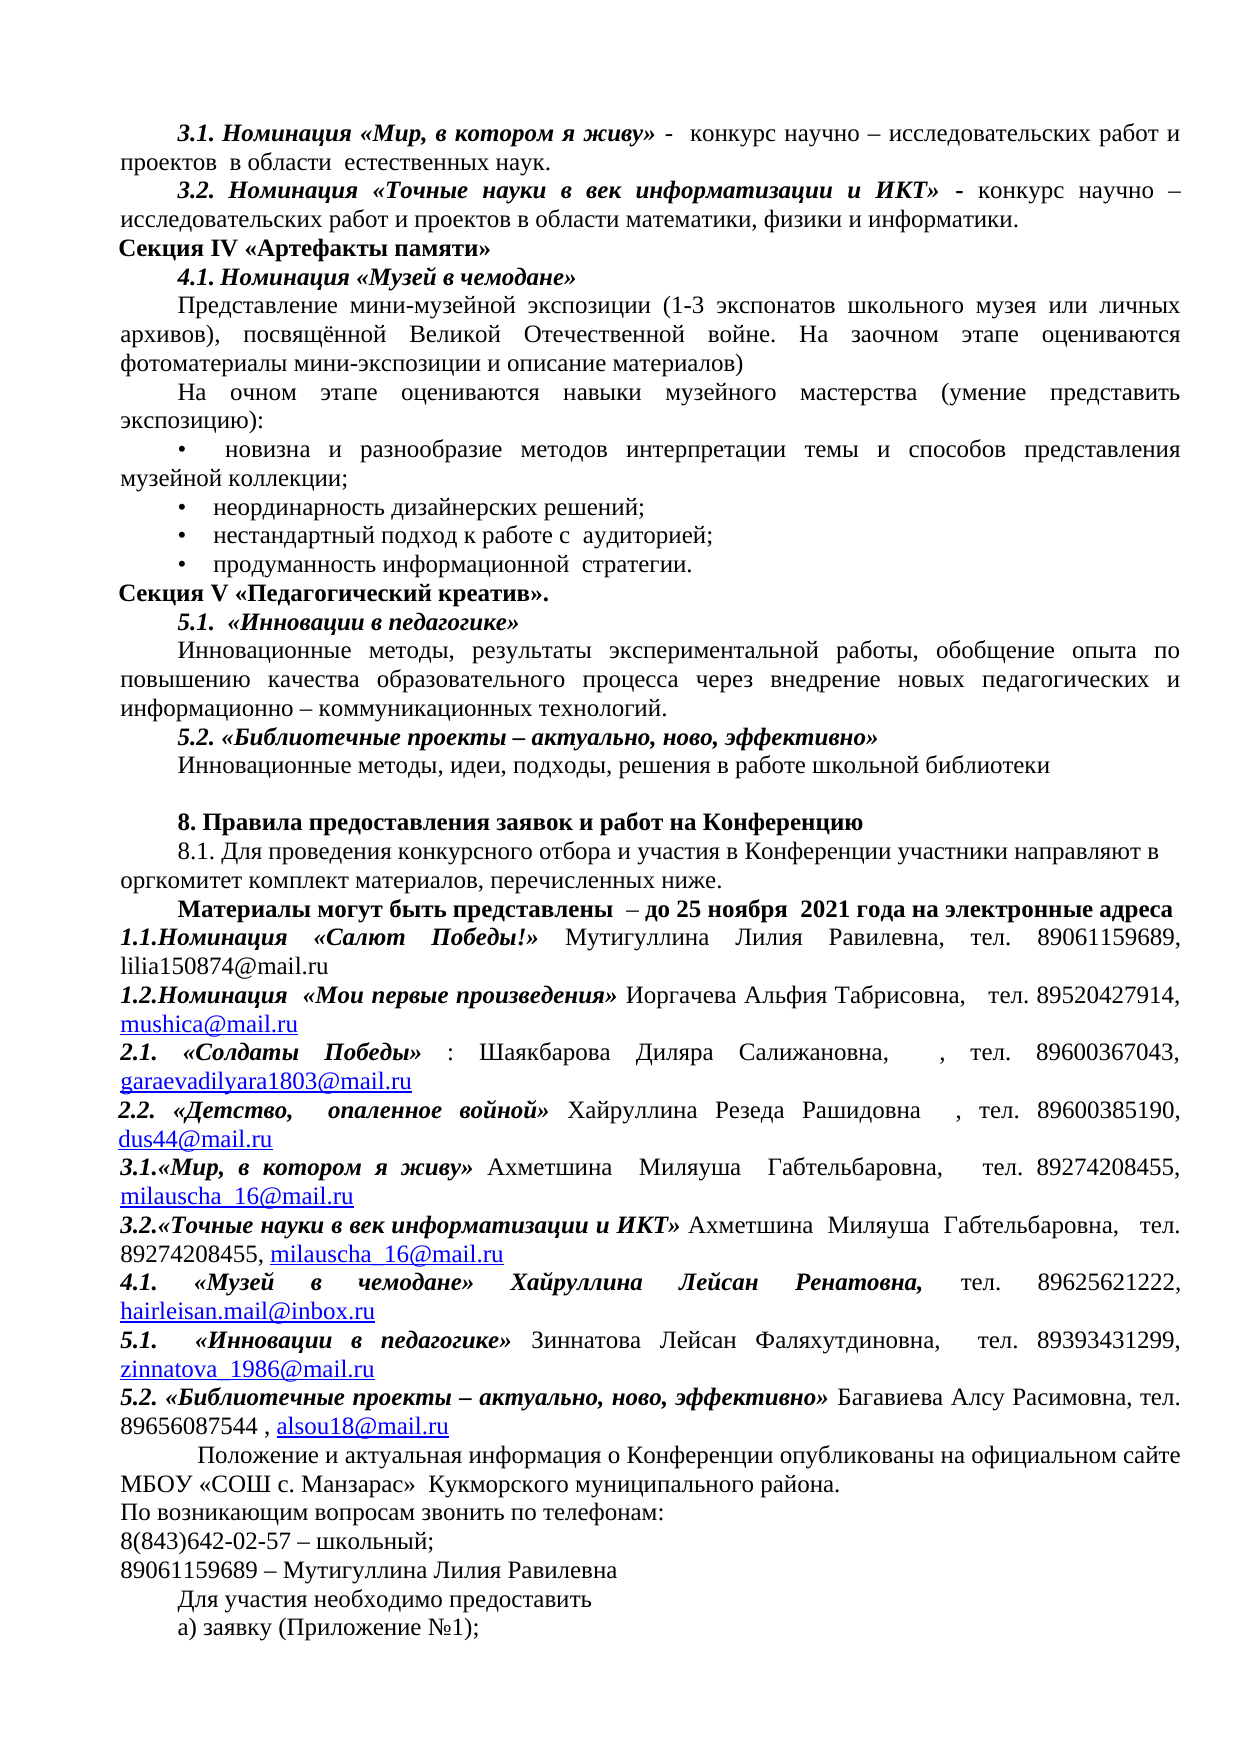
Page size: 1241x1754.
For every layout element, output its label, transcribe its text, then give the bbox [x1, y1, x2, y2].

text 2.1. «Солдаты Победы» : Шаякбарова Диляра Салижановна, , тел. 89600367043, garaevadilyara1803@mail.ru [120, 1037, 1181, 1095]
text Материалы могут быть представлены – до 25 ноября 2021 года на электронные адреса [120, 894, 1181, 922]
text Инновационные методы, идеи, подходы, решения в работе школьной библиотеки [120, 751, 1181, 779]
text По возникающим вопросам звонить по телефонам: [120, 1497, 1181, 1526]
text 8.1. Для проведения конкурсного отбора и участия в Конференции участники направляют в оргкомитет комплект материалов, перечисленных ниже. [120, 836, 1181, 894]
text 4.1. Номинация «Музей в чемодане» [120, 262, 1181, 291]
text 8(843)642-02-57 – школьный; [120, 1526, 1181, 1555]
text 8. Правила предоставления заявок и работ на Конференцию [120, 807, 1181, 836]
text 3.2.«Точные науки в век информатизации и ИКТ» Ахметшина Миляуша Габтельбаровна, тел. 89274208455, milauscha_16@mail.ru [120, 1210, 1181, 1267]
text 4.1. «Музей в чемодане» Хайруллина Лейсан Ренатовна, тел. 89625621222, hairleisan.mail@inbox.ru 5.1. «Инновации в педагогике» Зиннатова Лейсан Фаляхутдиновна, тел. 89393431299, zinnatova_1986@mail.ru [120, 1267, 1181, 1382]
text Секция V «Педагогический креатив». [118, 578, 1181, 607]
text Для участия необходимо предоставить [120, 1584, 1181, 1612]
text 1.1.Номинация «Салют Победы!» Мутигуллина Лилия Равилевна, тел. 89061159689, lilia150874@mail.ru [120, 922, 1181, 980]
text Инновационные методы, результаты экспериментальной работы, обобщение опыта по повышению качества образовательного процесса через внедрение новых педагогических и информационно – коммуникационных технологий. [120, 636, 1181, 722]
text 1.2.Номинация «Мои первые произведения» Иоргачева Альфия Табрисовна, тел. 89520427914, mushica@mail.ru [120, 980, 1181, 1037]
text Положение и актуальная информация о Конференции опубликованы на официальном сайте МБОУ «СОШ с. Манзарас» Кукморского муниципального района. [120, 1440, 1181, 1497]
text 2.2. «Детство, опаленное войной» Хайруллина Резеда Рашидовна , тел. 89600385190, dus44@mail.ru [118, 1095, 1181, 1152]
text • неординарность дизайнерских решений; [120, 492, 1181, 521]
text На очном этапе оцениваются навыки музейного мастерства (умение представить экспозицию): [120, 377, 1181, 434]
text 5.2. «Библиотечные проекты – актуально, ново, эффективно» Багавиева Алсу Расимовна, тел. 89656087544 , alsou18@mail.ru [120, 1382, 1181, 1440]
text • нестандартный подход к работе с аудиторией; [120, 521, 1181, 549]
text 5.2. «Библиотечные проекты – актуально, ново, эффективно» [120, 722, 1181, 751]
text Представление мини-музейной экспозиции (1-3 экспонатов школьного музея или личных архивов), посвящённой Великой Отечественной войне. На заочном этапе оцениваются фотоматериалы мини-экспозиции и описание материалов) [120, 291, 1181, 377]
text 89061159689 – Мутигуллина Лилия Равилевна [120, 1555, 1181, 1584]
text • продуманность информационной стратегии. [120, 549, 1181, 578]
text а) заявку (Приложение №1); [120, 1612, 1181, 1641]
text 3.2. Номинация «Точные науки в век информатизации и ИКТ» - конкурс научно – исследовательских работ и проектов в области математики, физики и информатики. [120, 176, 1181, 233]
text 3.1.«Мир, в котором я живу» Ахметшина Миляуша Габтельбаровна, тел. 89274208455, milauscha_16@mail.ru [120, 1152, 1181, 1210]
text 3.1. Номинация «Мир, в котором я живу» - конкурс научно – исследовательских работ и проектов в области естественных наук. [120, 118, 1181, 176]
text 5.1. «Инновации в педагогике» [120, 607, 1181, 636]
text Секция IV «Артефакты памяти» [118, 233, 1181, 262]
text • новизна и разнообразие методов интерпретации темы и способов представления музейной коллекции; [120, 434, 1181, 492]
